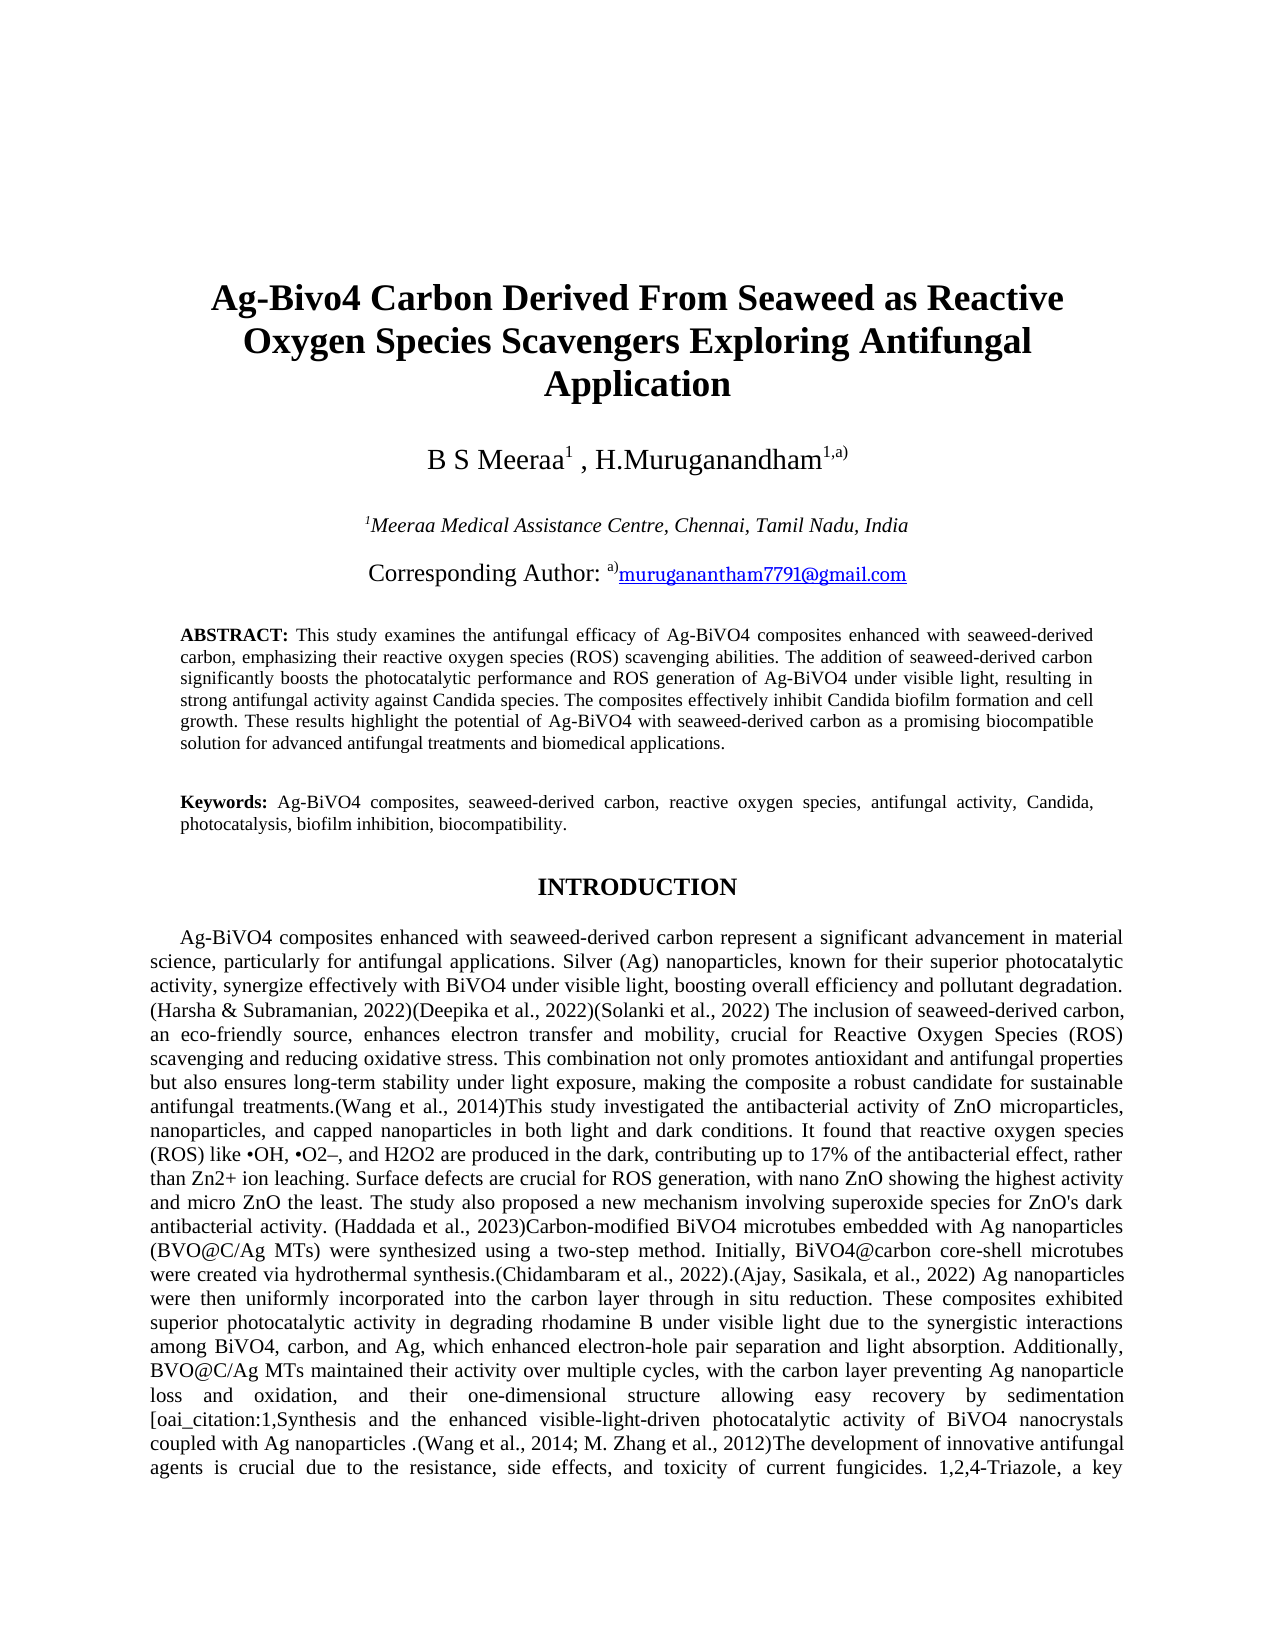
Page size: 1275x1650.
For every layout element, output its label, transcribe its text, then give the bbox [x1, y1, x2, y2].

subtitle INTRODUCTION [150, 872, 1125, 900]
title Ag-Bivo4 Carbon Derived From Seaweed as Reactive Oxygen Species Scavengers Exploring Antifungal Application [150, 275, 1125, 404]
text ABSTRACT: This study examines the antifungal efficacy of Ag-BiVO4 composites enhanced with seaweed-derived carbon, emphasizing their reactive oxygen species (ROS) scavenging abilities. The addition of seaweed-derived carbon significantly boosts the photocatalytic performance and ROS generation of Ag-BiVO4 under visible light, resulting in strong antifungal activity against Candida species. The composites effectively inhibit Candida biofilm formation and cell growth. These results highlight the potential of Ag-BiVO4 with seaweed-derived carbon as a promising biocompatible solution for advanced antifungal treatments and biomedical applications. [180, 624, 1095, 753]
text Keywords: Ag-BiVO4 composites, seaweed-derived carbon, reactive oxygen species, antifungal activity, Candida, photocatalysis, biofilm inhibition, biocompatibility. [180, 791, 1095, 834]
text 1Meeraa Medical Assistance Centre, Chennai, Tamil Nadu, India [150, 513, 1125, 537]
text B S Meeraa1 , H.Muruganandham1,a) [150, 442, 1125, 475]
text Corresponding Author: a)muruganantham7791@gmail.com [150, 558, 1125, 587]
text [150, 925, 1125, 1479]
